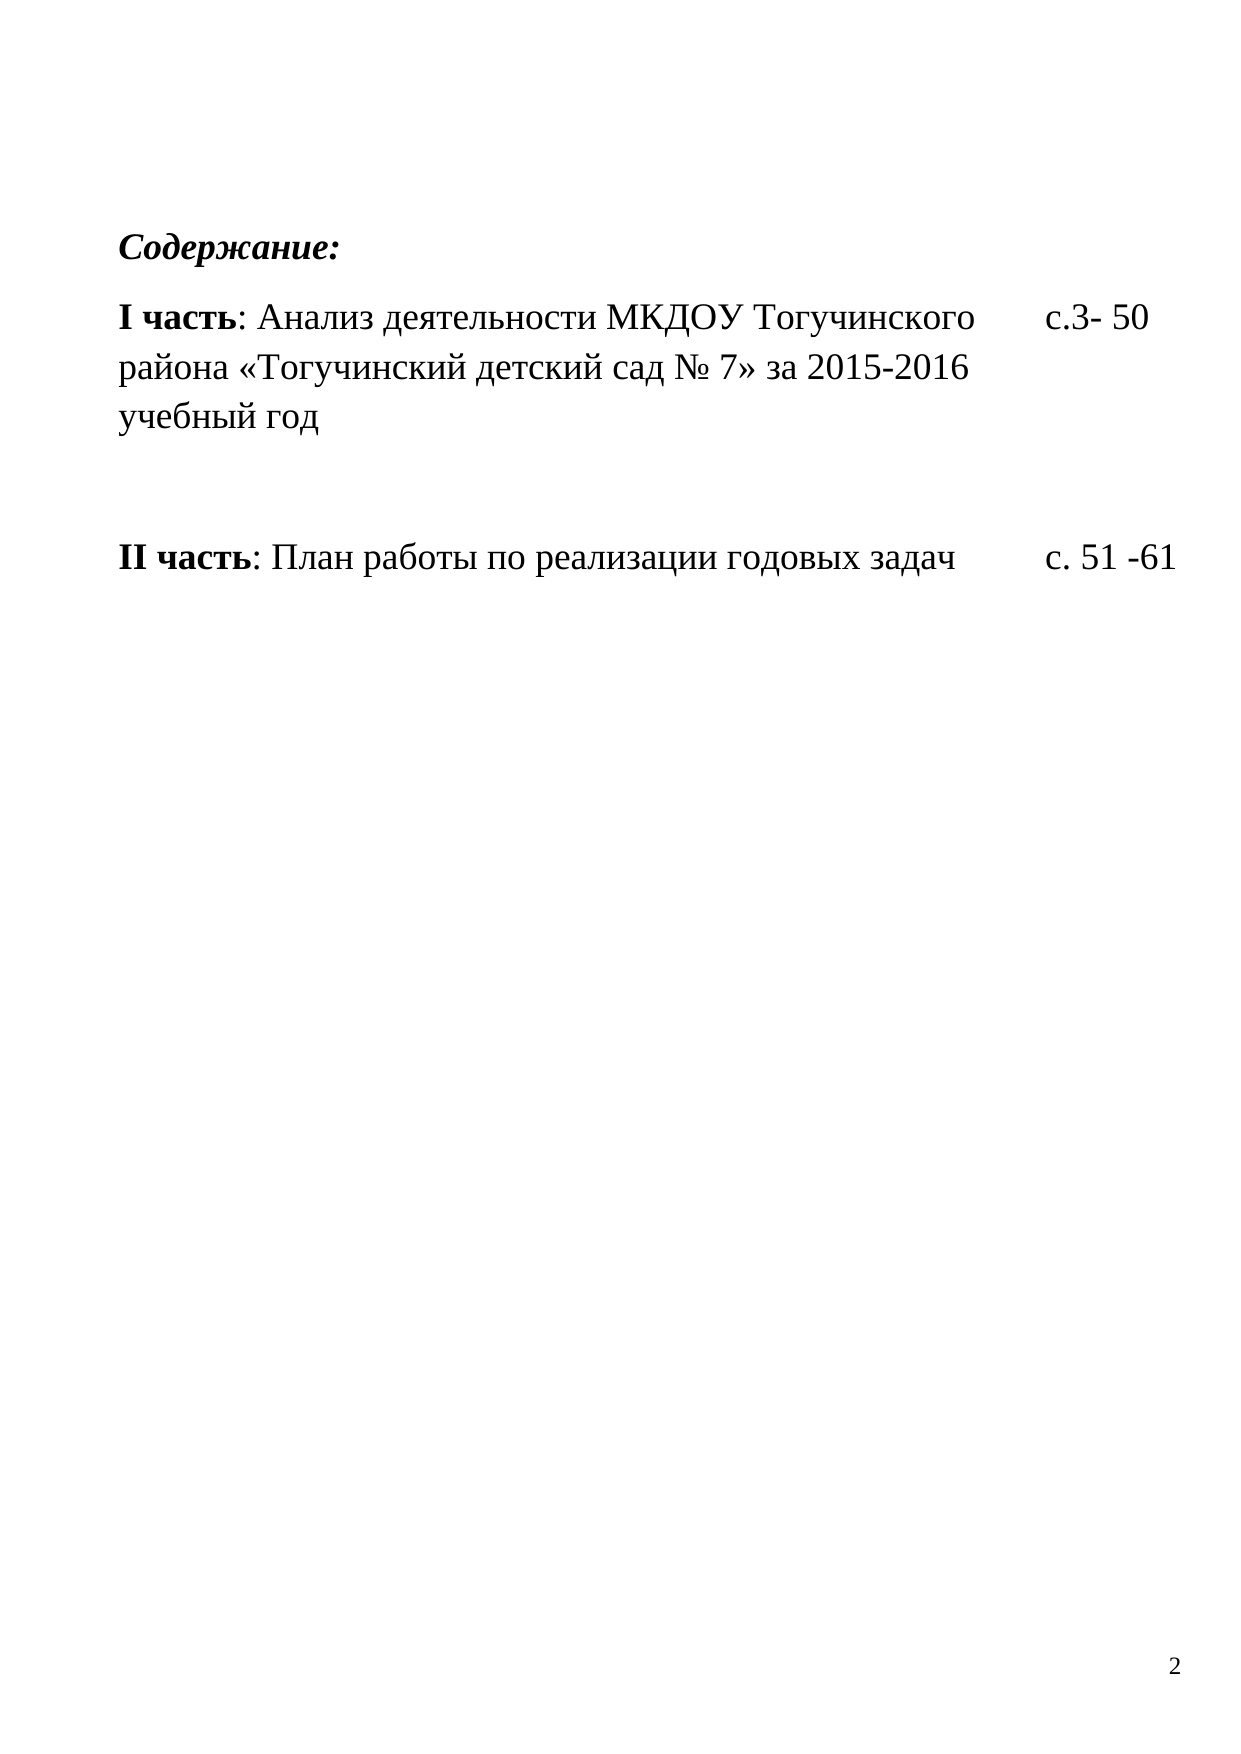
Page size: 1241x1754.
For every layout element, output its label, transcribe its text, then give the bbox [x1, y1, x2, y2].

text Содержание: [118, 224, 1181, 267]
table_header с.3- 50 [1034, 295, 1192, 534]
table_cell II часть: План работы по реализации годовых задач [107, 535, 1034, 675]
table_cell с. 51 -61 [1034, 535, 1192, 675]
table_header I часть: Анализ деятельности МКДОУ Тогучинского района «Тогучинский детский сад № 7» за 2015-2016 учебный год [107, 295, 1034, 534]
